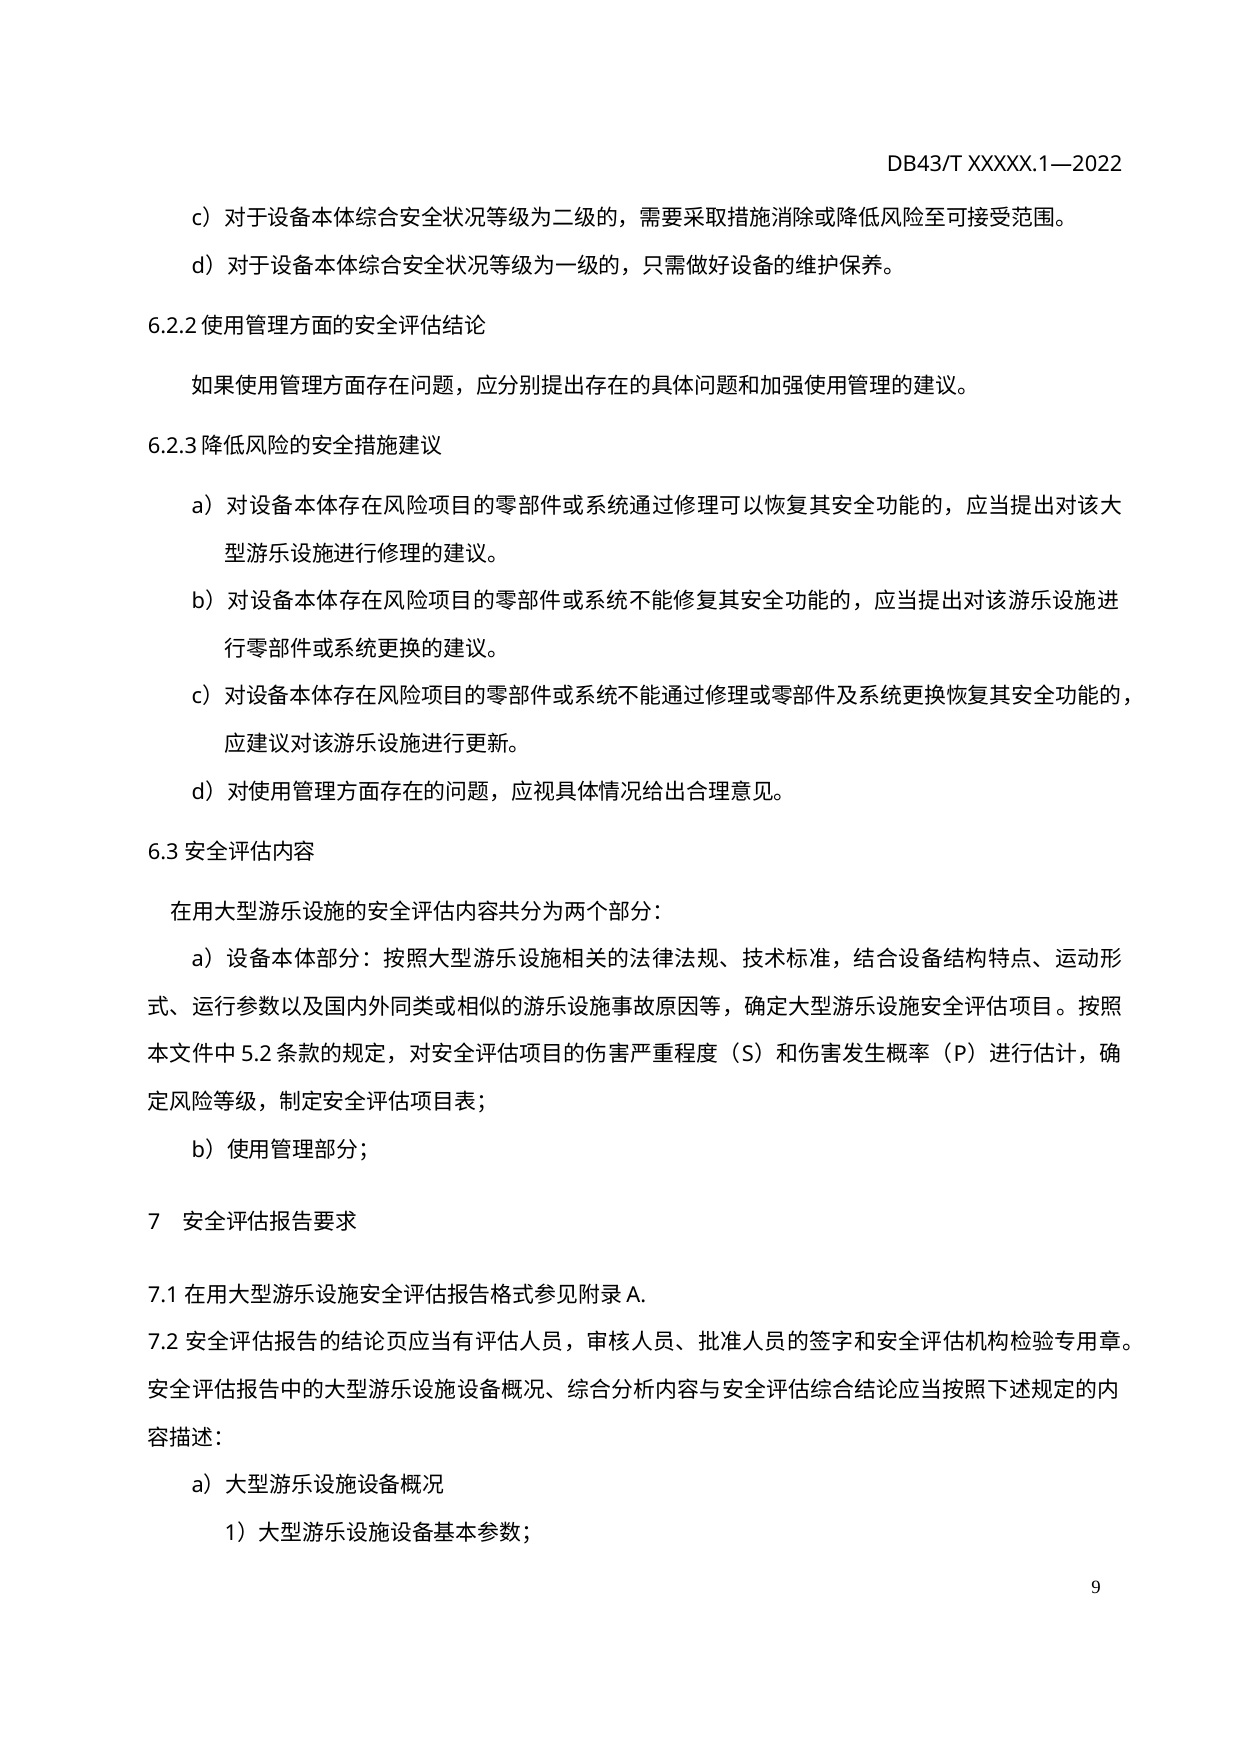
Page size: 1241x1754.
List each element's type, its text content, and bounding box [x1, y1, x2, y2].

list a）大型游乐设施设备概况 [191, 1467, 1122, 1499]
list 6.3 安全评估内容 [148, 834, 1122, 866]
list d）对使用管理方面存在的问题，应视具体情况给出合理意见。 [148, 774, 1122, 805]
text 如果使用管理方面存在问题，应分别提出存在的具体问题和加强使用管理的建议。 [148, 368, 1122, 400]
list 6.2.2使用管理方面的安全评估结论 [148, 308, 1122, 340]
list d）对于设备本体综合安全状况等级为一级的，只需做好设备的维护保养。 [191, 248, 1122, 280]
text 7.1 在用大型游乐设施安全评估报告格式参见附录A. [148, 1277, 1122, 1308]
text 7.2 安全评估报告的结论页应当有评估人员，审核人员、批准人员的签字和安全评估机构检验专用章。安全评估报告中的大型游乐设施设备概况、综合分析内容与安全评估综合结论应当按照下述规定的内容描述： [148, 1324, 1122, 1451]
text 1）大型游乐设施设备基本参数； [148, 1514, 1122, 1546]
list c）对于设备本体综合安全状况等级为二级的，需要采取措施消除或降低风险至可接受范围。 [191, 200, 1122, 232]
list 6.2.3降低风险的安全措施建议 [148, 428, 1122, 460]
list a）设备本体部分：按照大型游乐设施相关的法律法规、技术标准，结合设备结构特点、运动形式、运行参数以及国内外同类或相似的游乐设施事故原因等，确定大型游乐设施安全评估项目。按照本文件中5.2条款的规定，对安全评估项目的伤害严重程度（S）和伤害发生概率（P）进行估计，确定风险等级，制定安全评估项目表； [148, 941, 1122, 1116]
list 在用大型游乐设施的安全评估内容共分为两个部分： [148, 894, 1122, 926]
text 安全评估报告要求 [148, 1204, 1122, 1236]
list a）对设备本体存在风险项目的零部件或系统通过修理可以恢复其安全功能的，应当提出对该大型游乐设施进行修理的建议。 [191, 488, 1122, 568]
list c）对设备本体存在风险项目的零部件或系统不能通过修理或零部件及系统更换恢复其安全功能的，应建议对该游乐设施进行更新。 [191, 678, 1122, 758]
list b）使用管理部分； [148, 1132, 1122, 1163]
list b）对设备本体存在风险项目的零部件或系统不能修复其安全功能的，应当提出对该游乐设施进行零部件或系统更换的建议。 [191, 583, 1122, 663]
